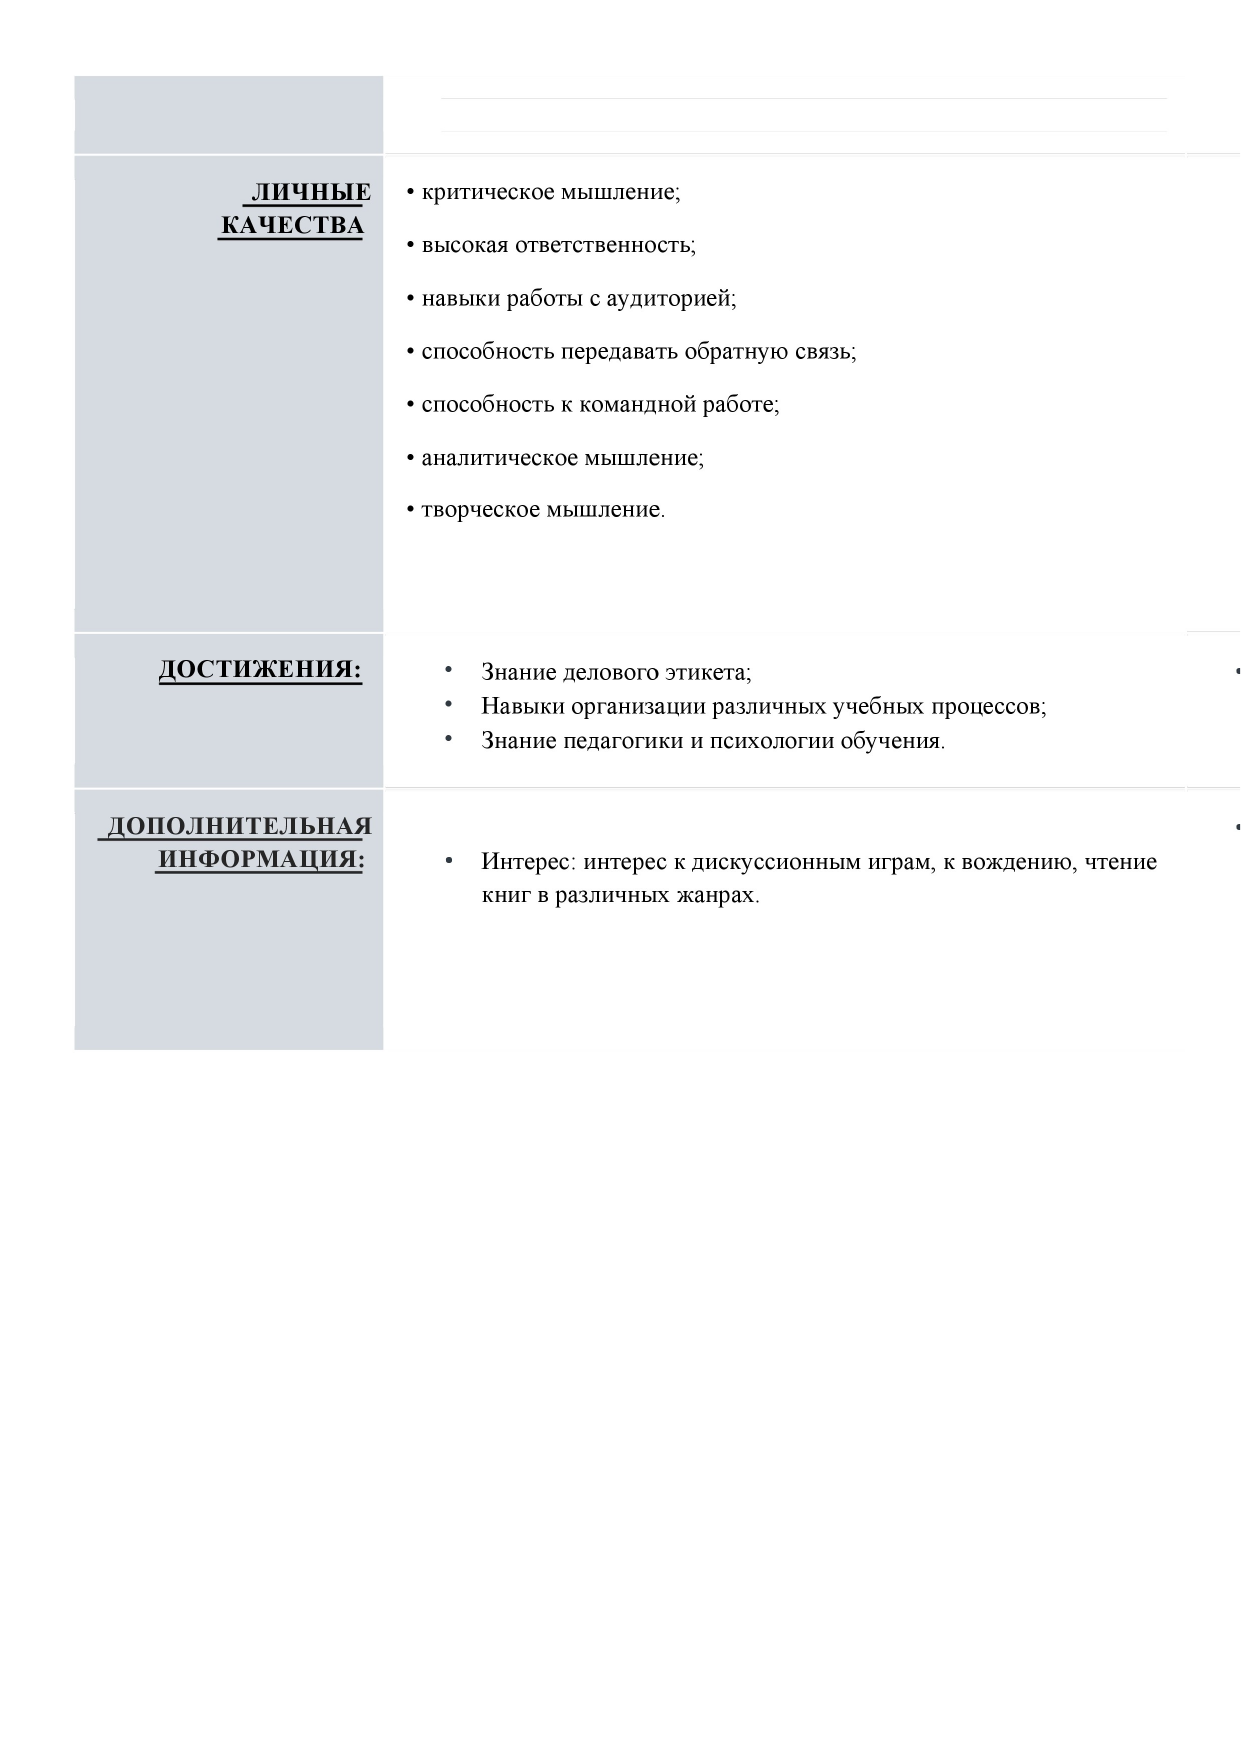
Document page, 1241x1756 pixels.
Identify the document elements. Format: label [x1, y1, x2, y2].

picture [72, 75, 1241, 1053]
